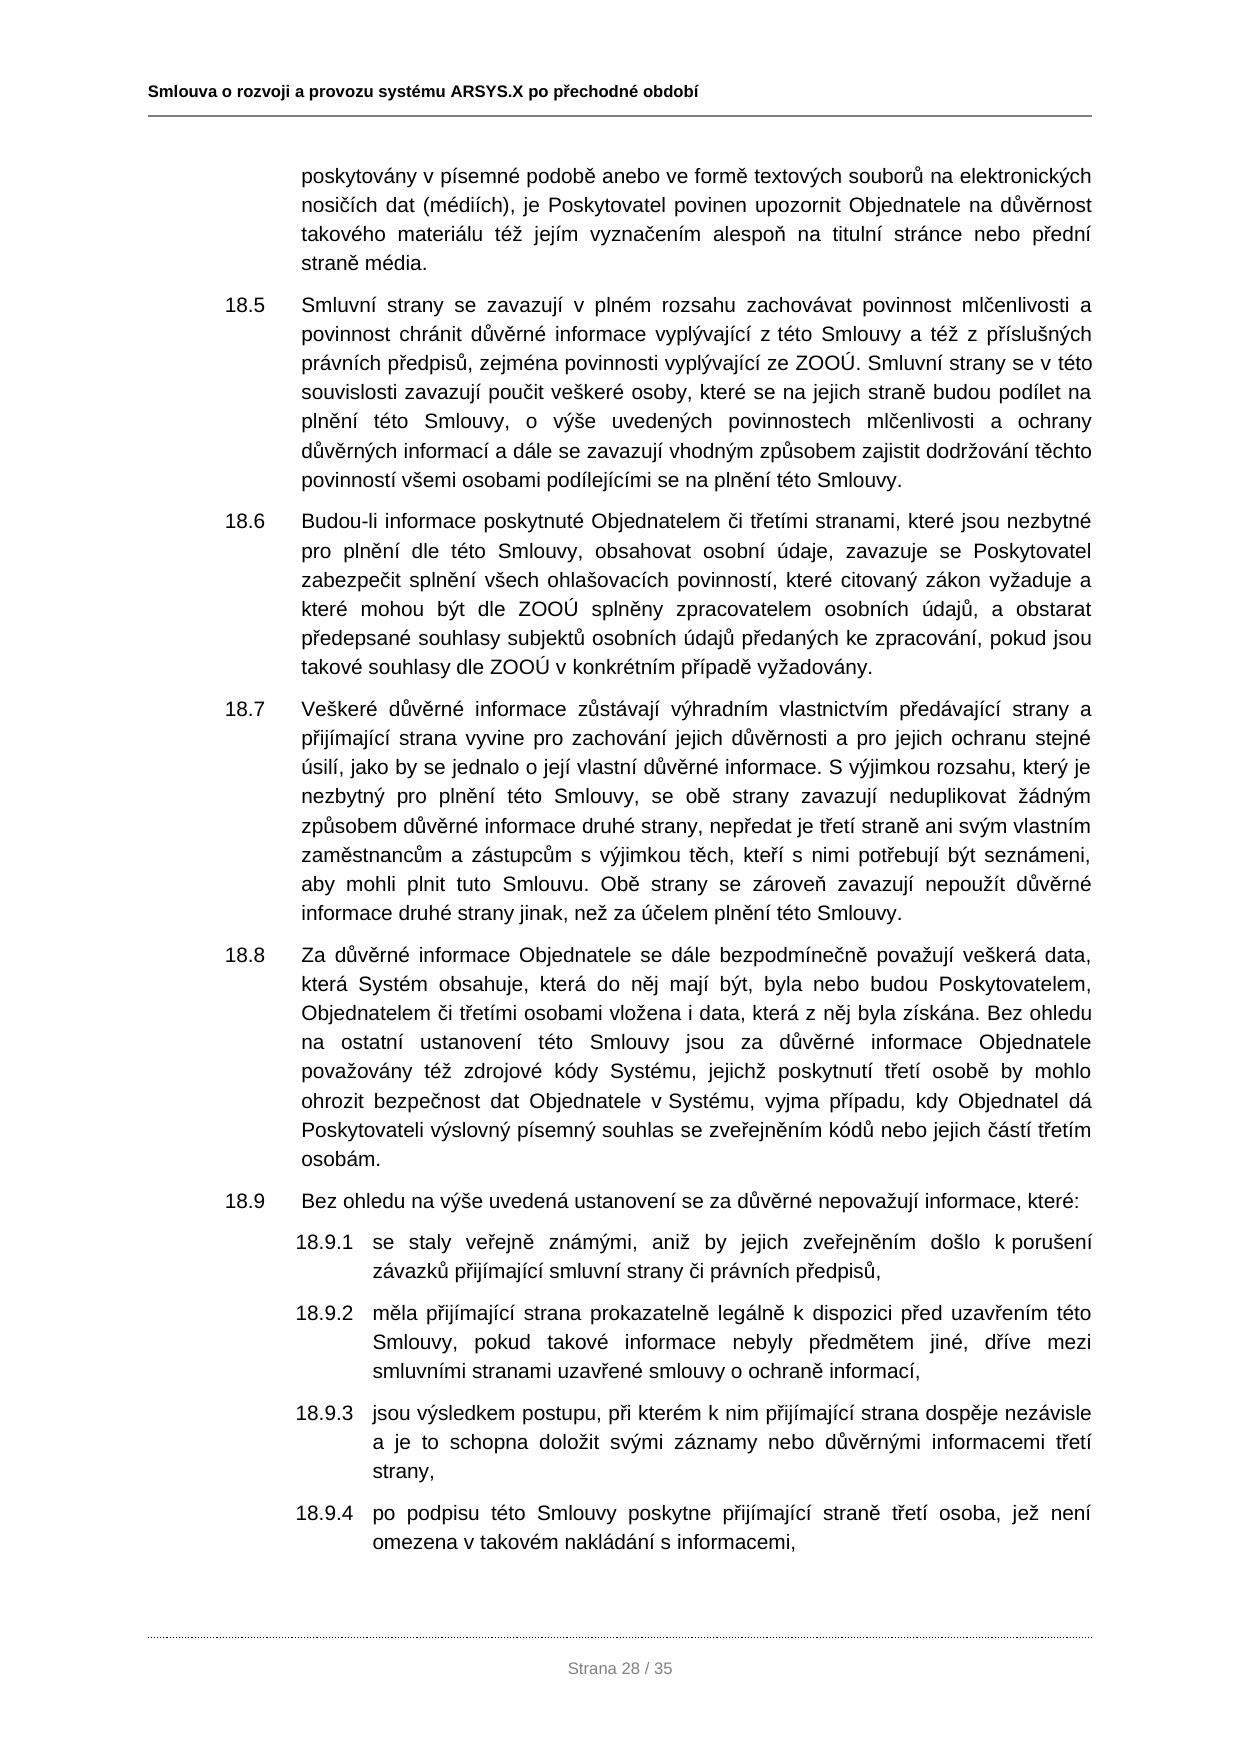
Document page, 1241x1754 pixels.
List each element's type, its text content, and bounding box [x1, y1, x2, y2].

list jsou výsledkem postupu, při kterém k nim přijímající strana dospěje nezávisle a je to schopna doložit svými záznamy nebo důvěrnými informacemi třetí strany, [295, 1397, 1092, 1485]
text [224, 160, 1092, 276]
list se staly veřejně známými, aniž by jejich zveřejněním došlo k porušení závazků přijímající smluvní strany či právních předpisů, [295, 1226, 1092, 1285]
text Bez ohledu na výše uvedená ustanovení se za důvěrné nepovažují informace, které: [224, 1185, 1092, 1214]
list po podpisu této Smlouvy poskytne přijímající straně třetí osoba, jež není omezena v takovém nakládání s informacemi, [295, 1497, 1092, 1556]
text Veškeré důvěrné informace zůstávají výhradním vlastnictvím předávající strany a přijímající strana vyvine pro zachování jejich důvěrnosti a pro jejich ochranu stejné úsilí, jako by se jednalo o její vlastní důvěrné informace. S výjimkou rozsahu, který je nezbytný pro plnění této Smlouvy, se obě strany zavazují neduplikovat žádným způsobem důvěrné informace druhé strany, nepředat je třetí straně ani svým vlastním zaměstnancům a zástupcům s výjimkou těch, kteří s nimi potřebují být seznámeni, aby mohli plnit tuto Smlouvu. Obě strany se zároveň zavazují nepoužít důvěrné informace druhé strany jinak, než za účelem plnění této Smlouvy. [224, 693, 1092, 926]
text Smluvní strany se zavazují v plném rozsahu zachovávat povinnost mlčenlivosti a povinnost chránit důvěrné informace vyplývající z této Smlouvy a též z příslušných právních předpisů, zejména povinnosti vyplývající ze ZOOÚ. Smluvní strany se v této souvislosti zavazují poučit veškeré osoby, které se na jejich straně budou podílet na plnění této Smlouvy, o výše uvedených povinnostech mlčenlivosti a ochrany důvěrných informací a dále se zavazují vhodným způsobem zajistit dodržování těchto povinností všemi osobami podílejícími se na plnění této Smlouvy. [224, 289, 1092, 493]
text Za důvěrné informace Objednatele se dále bezpodmínečně považují veškerá data, která Systém obsahuje, která do něj mají být, byla nebo budou Poskytovatelem, Objednatelem či třetími osobami vložena i data, která z něj byla získána. Bez ohledu na ostatní ustanovení této Smlouvy jsou za důvěrné informace Objednatele považovány též zdrojové kódy Systému, jejichž poskytnutí třetí osobě by mohlo ohrozit bezpečnost dat Objednatele v Systému, vyjma případu, kdy Objednatel dá Poskytovateli výslovný písemný souhlas se zveřejněním kódů nebo jejich částí třetím osobám. [224, 939, 1092, 1172]
text Budou-li informace poskytnuté Objednatelem či třetími stranami, které jsou nezbytné pro plnění dle této Smlouvy, obsahovat osobní údaje, zavazuje se Poskytovatel zabezpečit splnění všech ohlašovacích povinností, které citovaný zákon vyžaduje a které mohou být dle ZOOÚ splněny zpracovatelem osobních údajů, a obstarat předepsané souhlasy subjektů osobních údajů předaných ke zpracování, pokud jsou takové souhlasy dle ZOOÚ v konkrétním případě vyžadovány. [224, 506, 1092, 681]
list měla přijímající strana prokazatelně legálně k dispozici před uzavřením této Smlouvy, pokud takové informace nebyly předmětem jiné, dříve mezi smluvními stranami uzavřené smlouvy o ochraně informací, [295, 1297, 1092, 1385]
